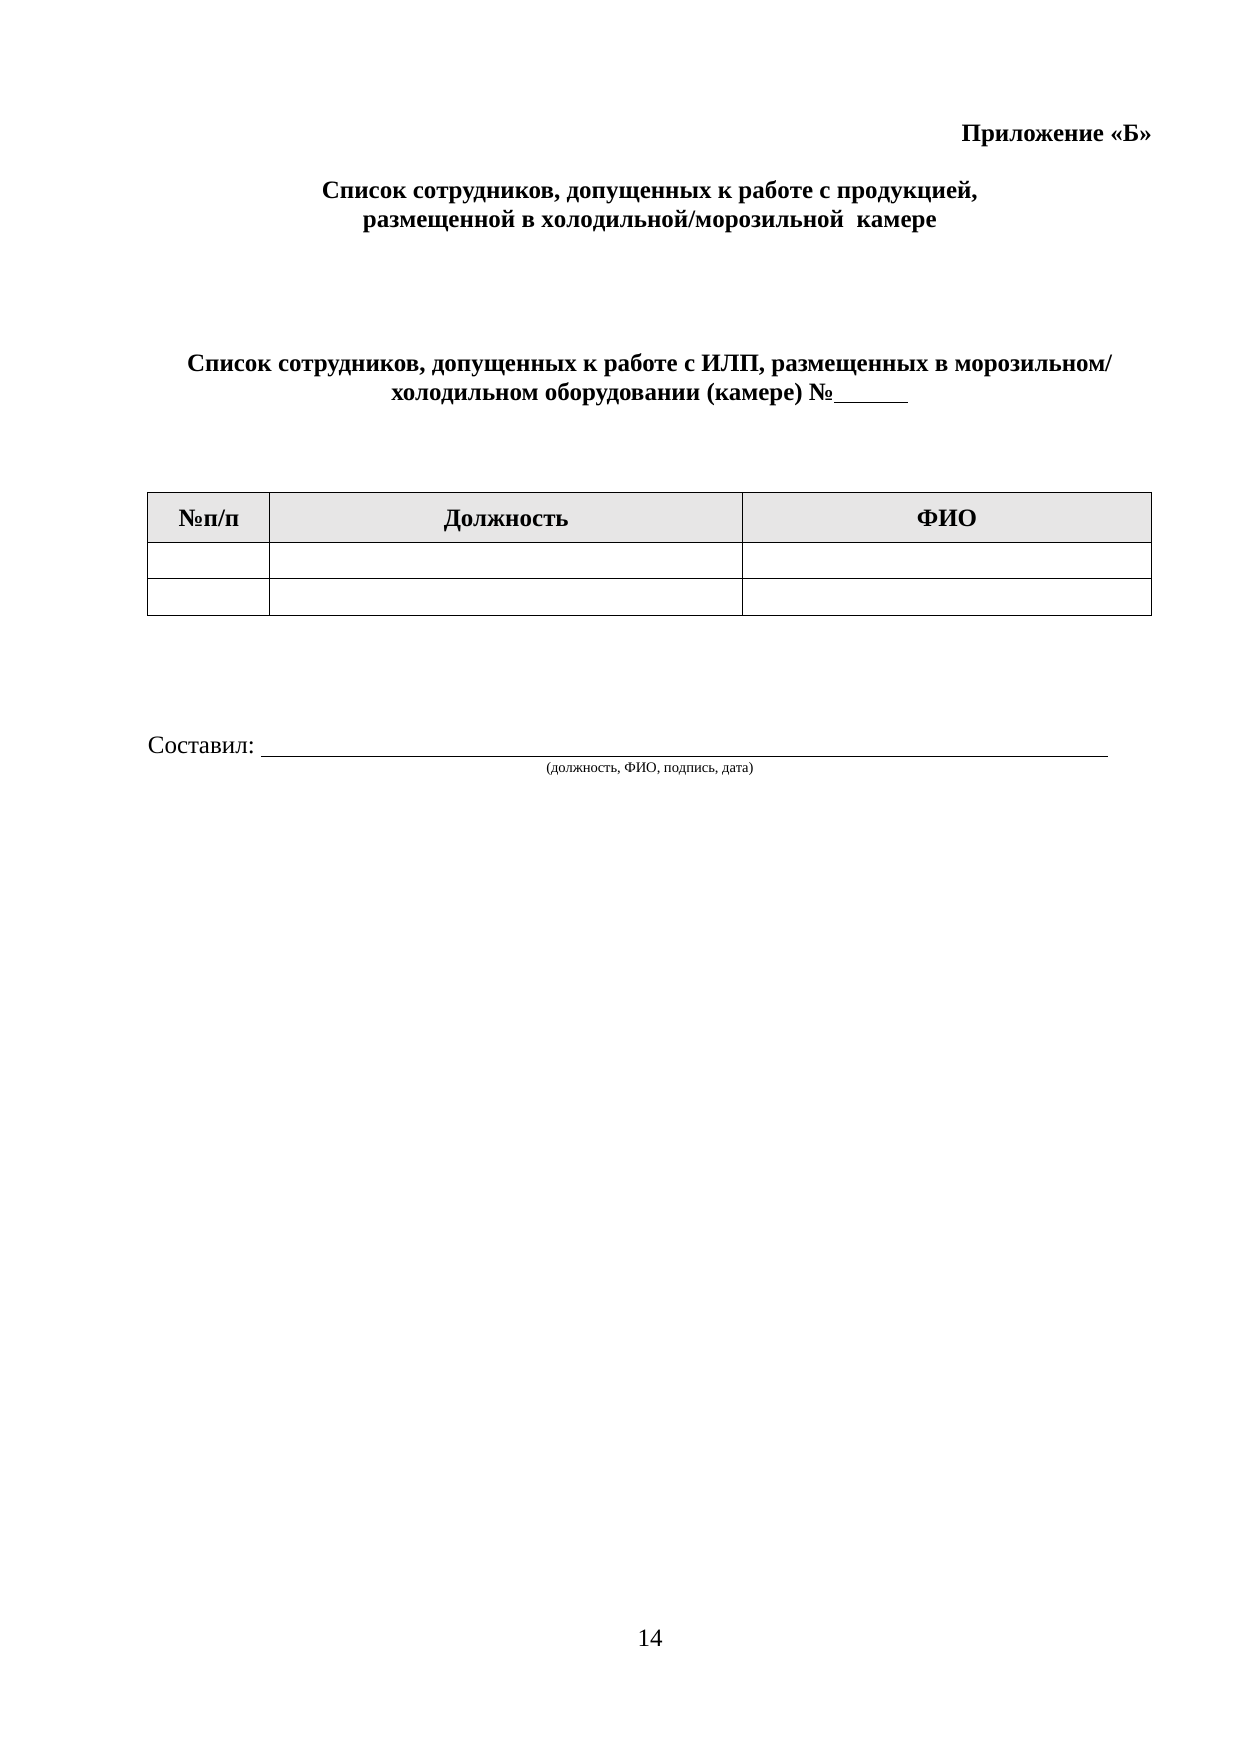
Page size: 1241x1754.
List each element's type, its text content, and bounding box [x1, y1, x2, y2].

text Приложение «Б» [148, 118, 1152, 147]
text Список сотрудников, допущенных к работе с продукцией, [148, 176, 1152, 204]
table_cell [743, 579, 1151, 614]
table_cell [743, 543, 1151, 578]
text Список сотрудников, допущенных к работе с ИЛП, размещенных в морозильном/ холодильном оборудовании (камере) № [148, 348, 1152, 406]
table_cell [270, 543, 742, 578]
text Составил: [148, 731, 1152, 759]
text (должность, ФИО, подпись, дата) [148, 759, 1152, 788]
text размещенной в холодильной/морозильной камере [148, 204, 1152, 233]
table_cell [270, 579, 742, 614]
table_cell [148, 543, 269, 578]
table_header Должность [270, 493, 742, 542]
table_header ФИО [743, 493, 1151, 542]
table_cell [148, 579, 269, 614]
table_header №п/п [148, 493, 269, 542]
